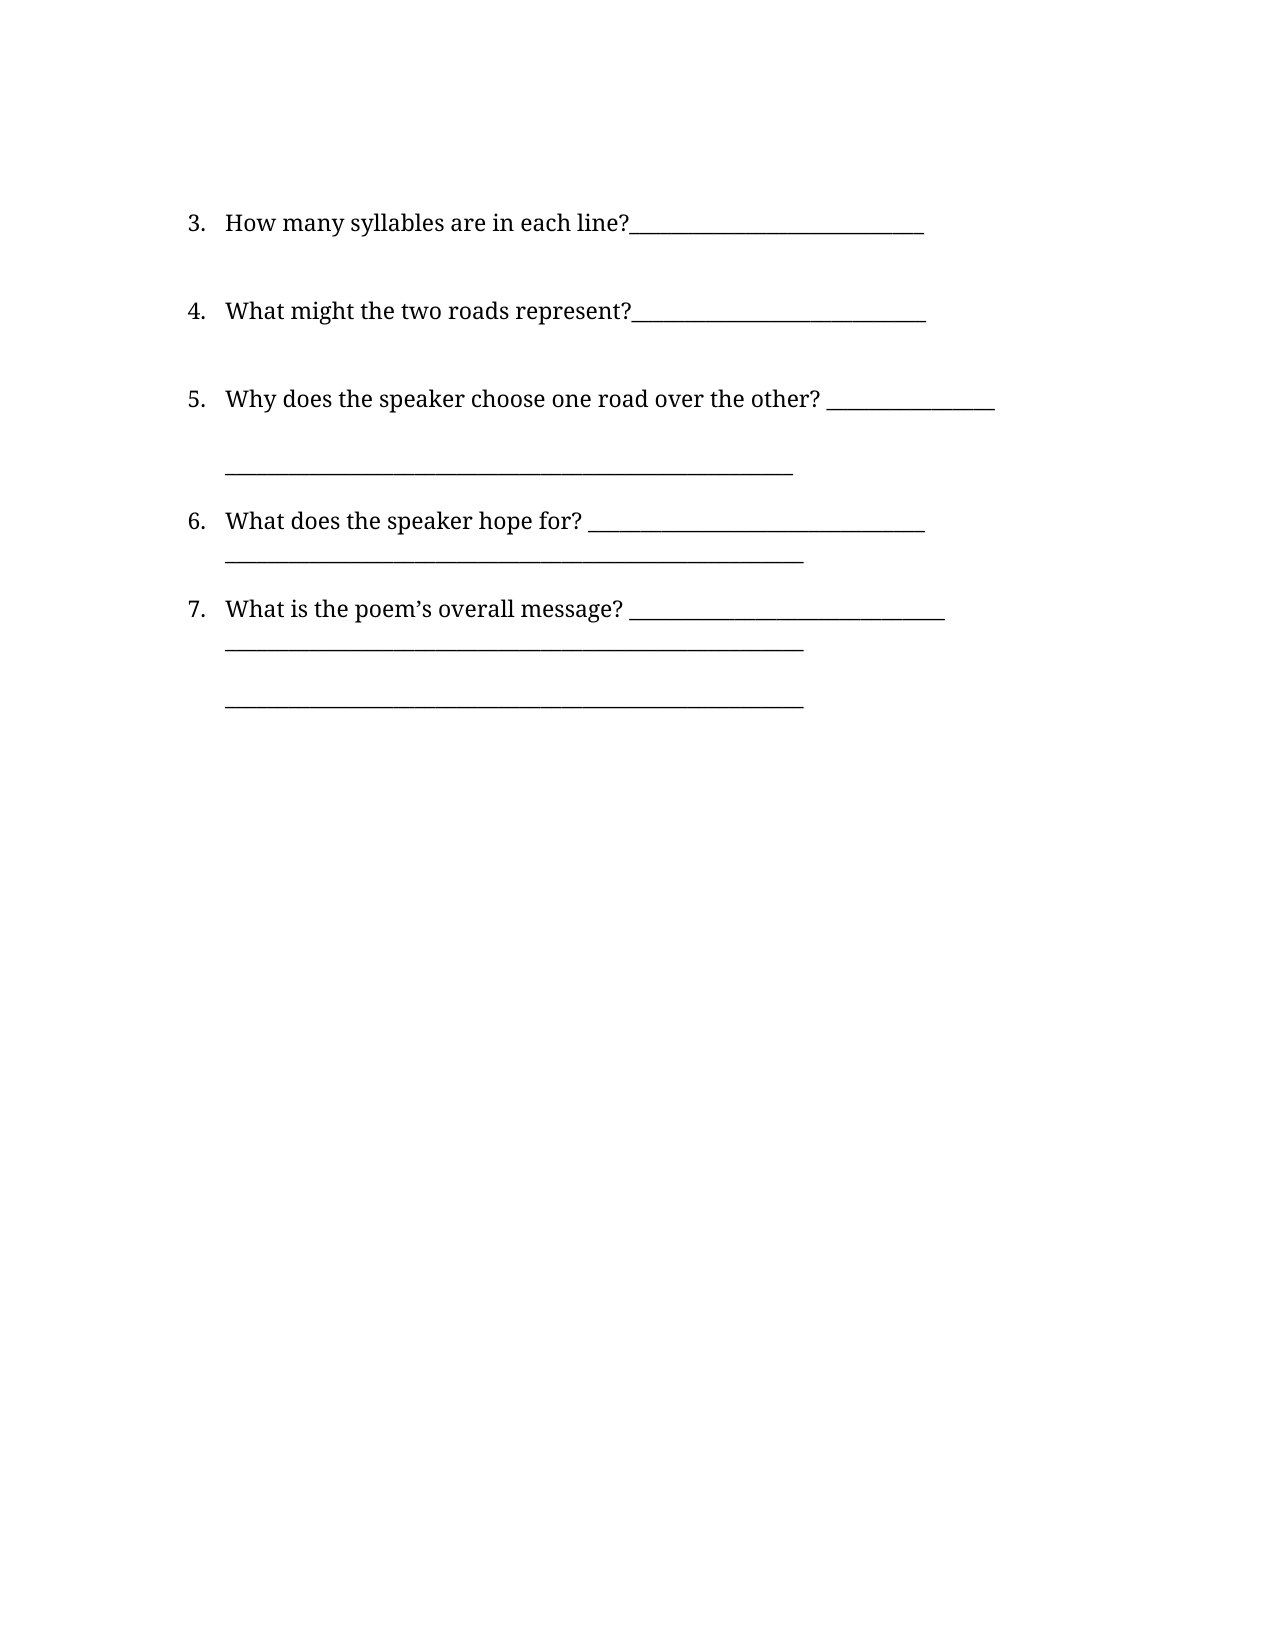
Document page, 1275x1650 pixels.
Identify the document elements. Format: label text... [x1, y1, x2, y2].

list What is the poem’s overall message? ______________________________ [187, 593, 1125, 624]
list What might the two roads represent?____________________________ [187, 295, 1125, 326]
list What does the speaker hope for? ________________________________ [187, 505, 1125, 536]
text _______________________________________________________ [225, 681, 1125, 712]
text _______________________________________________________ [225, 536, 1125, 567]
text ______________________________________________________ [225, 448, 1125, 479]
list Why does the speaker choose one road over the other? ________________ [187, 383, 1125, 414]
list How many syllables are in each line?____________________________ [187, 207, 1125, 238]
text _______________________________________________________ [225, 624, 1125, 655]
